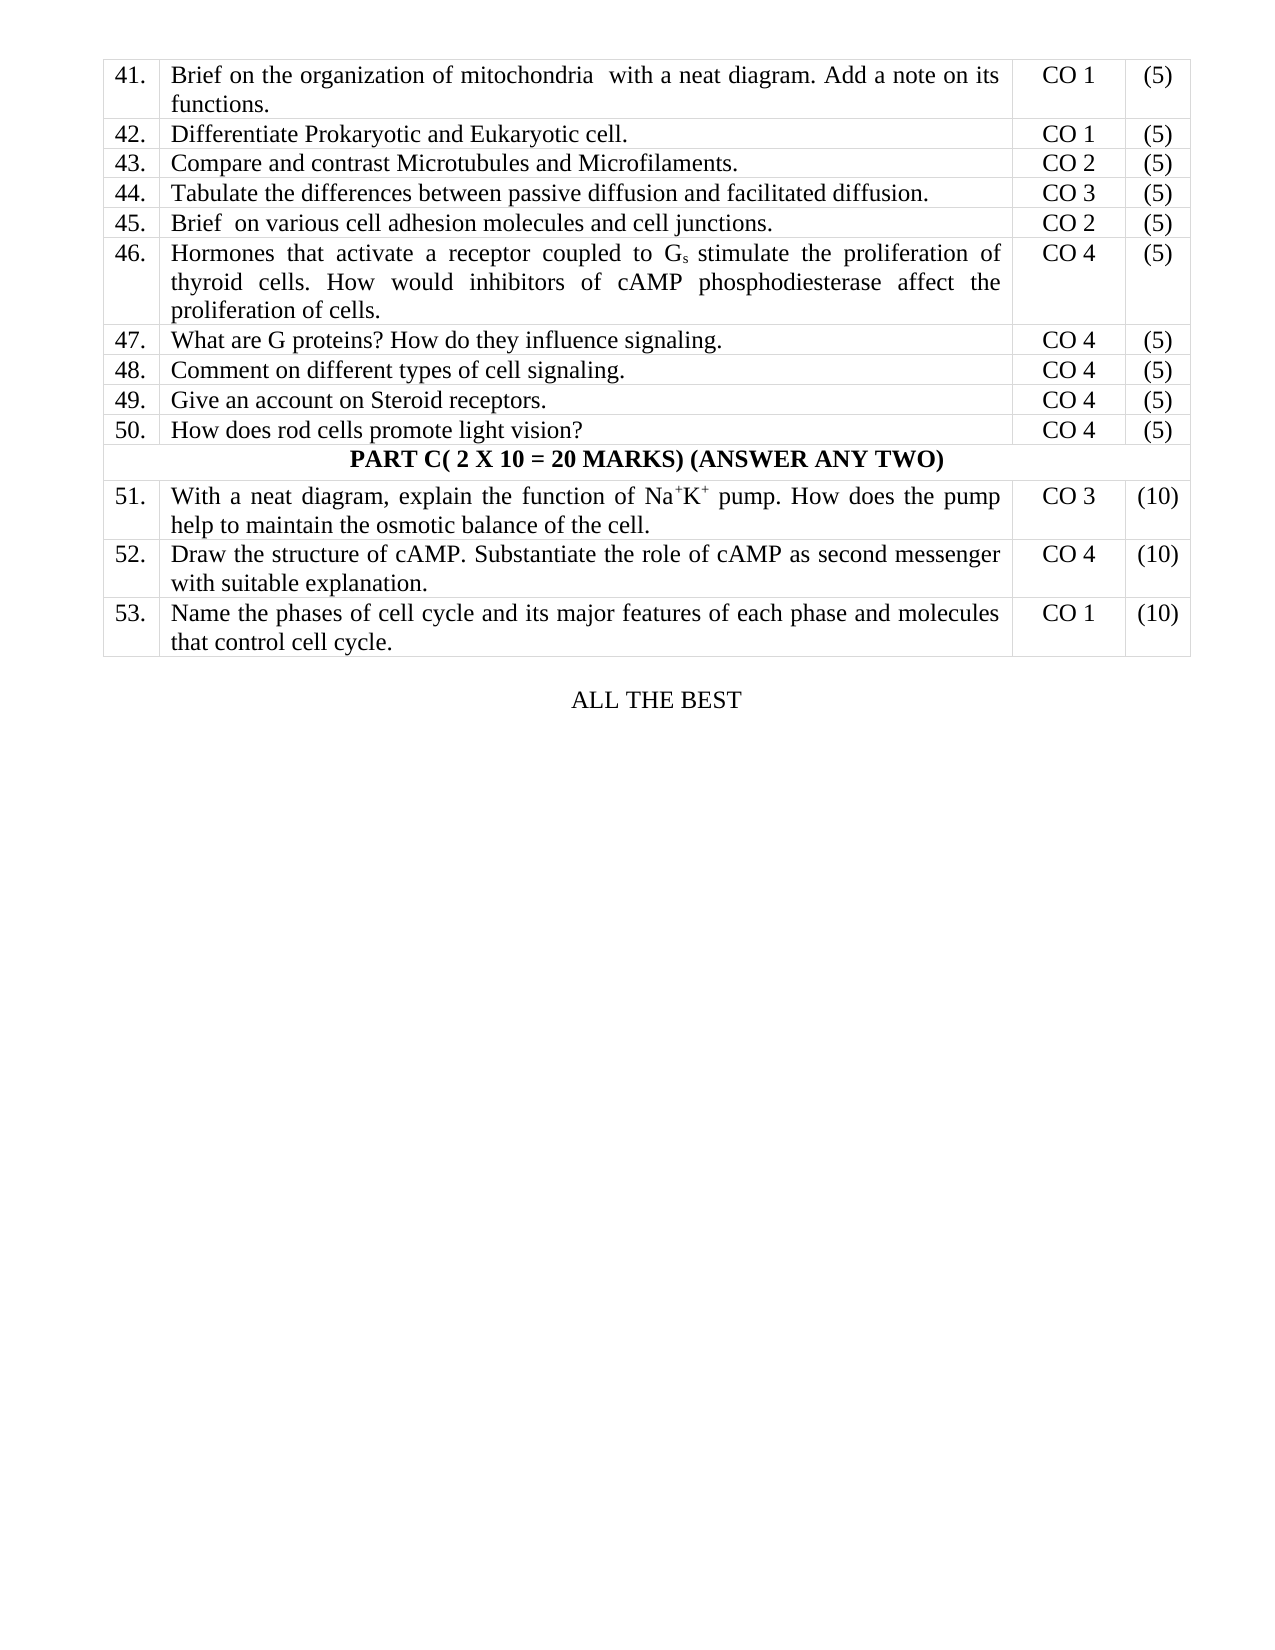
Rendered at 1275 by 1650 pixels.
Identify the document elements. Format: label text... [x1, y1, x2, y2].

table_cell CO 2 [1013, 208, 1125, 237]
table_cell 42. [104, 119, 159, 147]
table_cell Hormones that activate a receptor coupled to Gs stimulate the proliferation of thyroid cells. How would inhibitors of cAMP phosphodiesterase affect the proliferation of cells. [160, 238, 1012, 324]
table_cell With a neat diagram, explain the function of Na+K+ pump. How does the pump help to maintain the osmotic balance of the cell. [160, 481, 1012, 538]
table_cell 48. [104, 355, 159, 384]
table_cell (5) [1126, 415, 1190, 443]
table_cell 41. [104, 60, 159, 118]
table_cell Name the phases of cell cycle and its major features of each phase and molecules that control cell cycle. [160, 598, 1012, 656]
table_cell CO 4 [1013, 540, 1125, 597]
table_cell (5) [1126, 238, 1190, 324]
table_cell CO 1 [1013, 60, 1125, 118]
table_cell 45. [104, 208, 159, 237]
table_cell CO 1 [1013, 119, 1125, 147]
table_cell CO 4 [1013, 238, 1125, 324]
table_cell CO 3 [1013, 178, 1125, 207]
table_cell Tabulate the differences between passive diffusion and facilitated diffusion. [160, 178, 1012, 207]
table_cell Give an account on Steroid receptors. [160, 385, 1012, 414]
table_cell CO 4 [1013, 355, 1125, 384]
table_cell Compare and contrast Microtubules and Microfilaments. [160, 149, 1012, 177]
table_cell (5) [1126, 149, 1190, 177]
table_cell 44. [104, 178, 159, 207]
table_cell 53. [104, 598, 159, 656]
table_cell Draw the structure of cAMP. Substantiate the role of cAMP as second messenger with suitable explanation. [160, 540, 1012, 597]
text ALL THE BEST [66, 685, 1247, 714]
table_cell How does rod cells promote light vision? [160, 415, 1012, 443]
table_cell CO 4 [1013, 325, 1125, 354]
table_cell 50. [104, 415, 159, 443]
table_cell Comment on different types of cell signaling. [160, 355, 1012, 384]
table_cell (5) [1126, 119, 1190, 147]
table_cell 51. [104, 481, 159, 538]
table_cell Brief on various cell adhesion molecules and cell junctions. [160, 208, 1012, 237]
table_cell (10) [1126, 540, 1190, 597]
table_cell (5) [1126, 355, 1190, 384]
table_cell (5) [1126, 60, 1190, 118]
table_cell 49. [104, 385, 159, 414]
table_cell (5) [1126, 325, 1190, 354]
table_cell (5) [1126, 385, 1190, 414]
table_cell CO 2 [1013, 149, 1125, 177]
table_cell 43. [104, 149, 159, 177]
table_cell (10) [1126, 481, 1190, 538]
table_cell (5) [1126, 178, 1190, 207]
table_cell (10) [1126, 598, 1190, 656]
table_cell CO 1 [1013, 598, 1125, 656]
table_cell 52. [104, 540, 159, 597]
table_cell CO 4 [1013, 415, 1125, 443]
table_cell 47. [104, 325, 159, 354]
table_cell CO 4 [1013, 385, 1125, 414]
table_cell Differentiate Prokaryotic and Eukaryotic cell. [160, 119, 1012, 147]
table_cell What are G proteins? How do they influence signaling. [160, 325, 1012, 354]
table_cell CO 3 [1013, 481, 1125, 538]
table_cell PART C( 2 X 10 = 20 MARKS) (ANSWER ANY TWO) [104, 445, 1190, 480]
table_cell Brief on the organization of mitochondria with a neat diagram. Add a note on its functions. [160, 60, 1012, 118]
table_cell (5) [1126, 208, 1190, 237]
table_cell 46. [104, 238, 159, 324]
